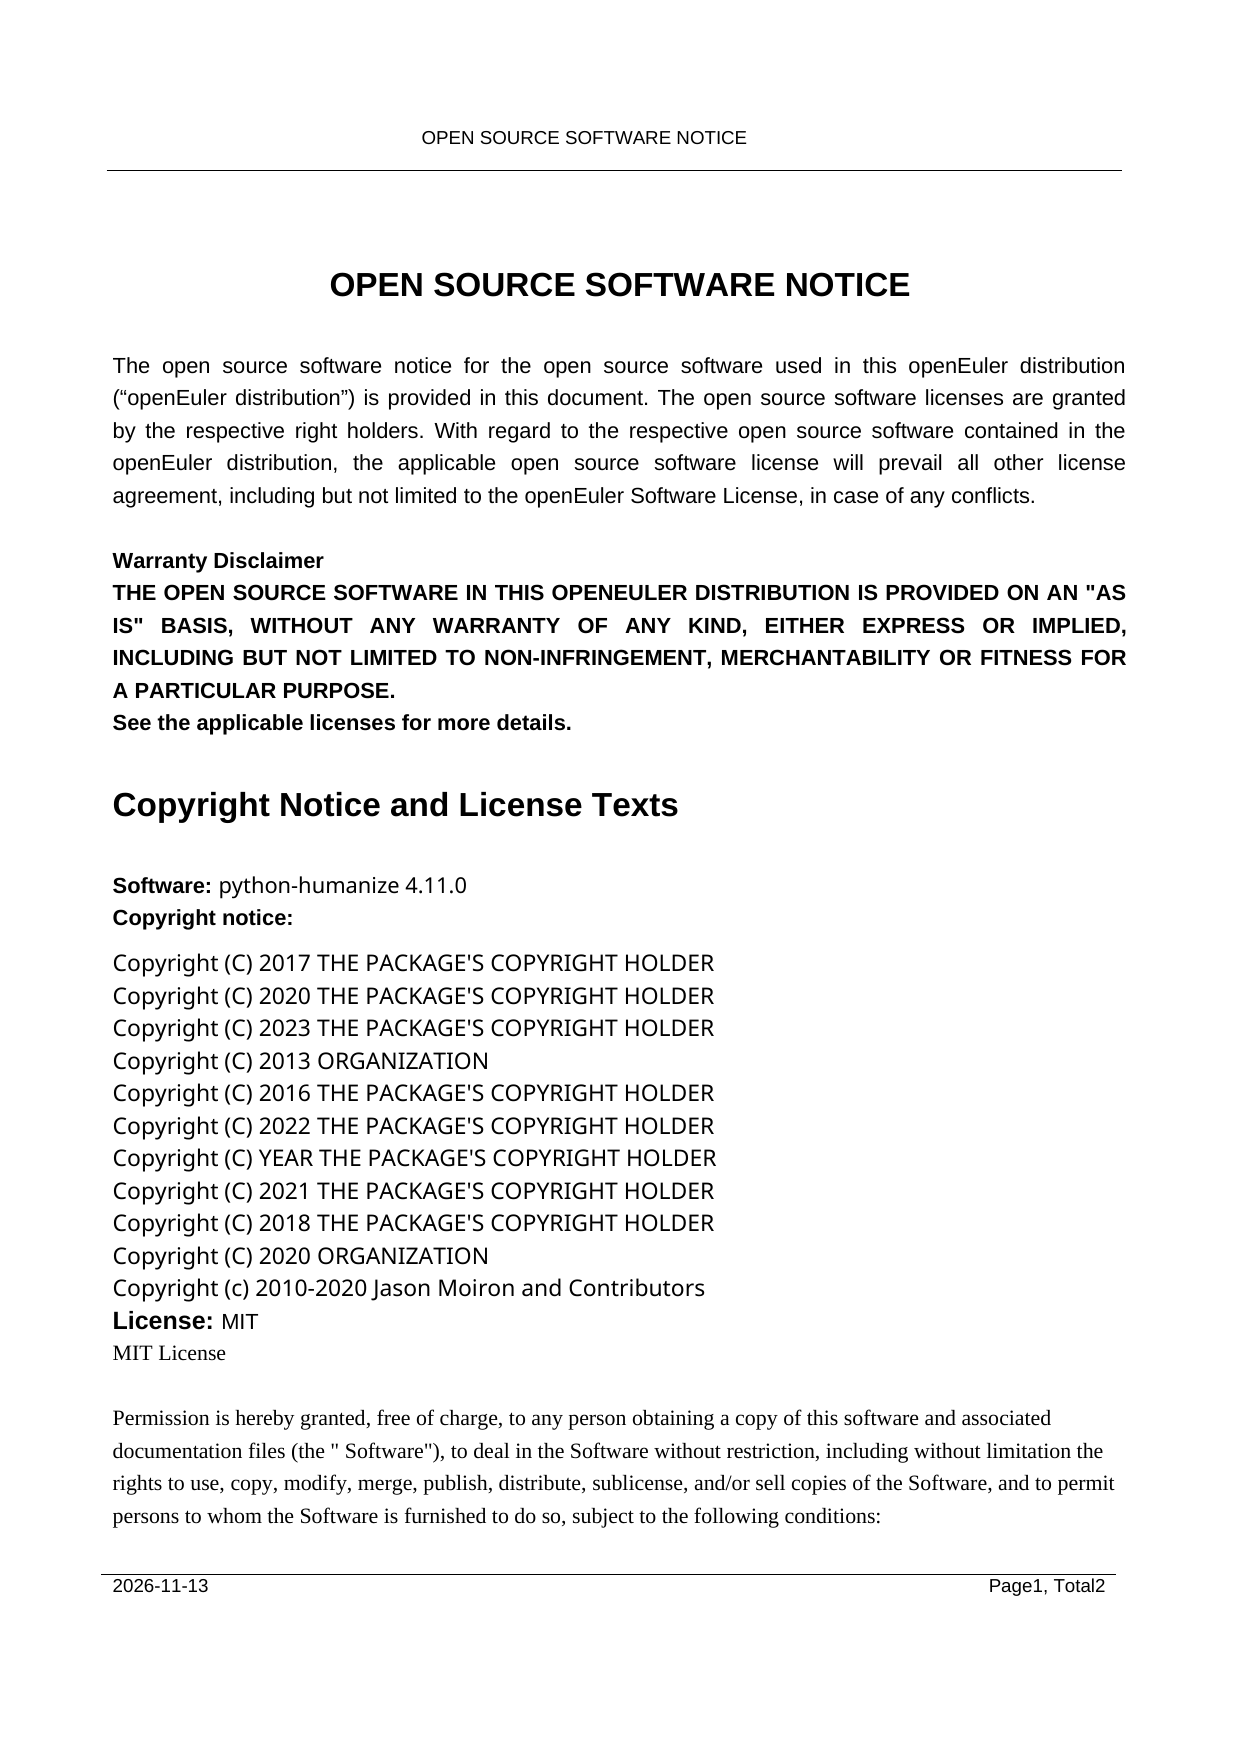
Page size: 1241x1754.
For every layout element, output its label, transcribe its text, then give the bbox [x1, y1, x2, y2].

text Copyright (C) 2018 THE PACKAGE'S COPYRIGHT HOLDER [112, 1207, 1128, 1239]
text Copyright (c) 2010-2020 Jason Moiron and Contributors [112, 1272, 1128, 1304]
text Copyright (C) 2020 ORGANIZATION [112, 1239, 1128, 1272]
text Copyright (C) 2013 ORGANIZATION [112, 1044, 1128, 1077]
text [112, 1337, 1128, 1532]
text Copyright (C) 2017 THE PACKAGE'S COPYRIGHT HOLDER [112, 947, 1128, 979]
text Copyright notice: [112, 901, 1128, 934]
text Copyright Notice and License Texts [112, 771, 1128, 836]
text Copyright (C) 2020 THE PACKAGE'S COPYRIGHT HOLDER [112, 979, 1128, 1012]
text The open source software notice for the open source software used in this openEuler distribution (“openEuler distribution”) is provided in this document. The open source software licenses are granted by the respective right holders. With regard to the respective open source software contained in the openEuler distribution, the applicable open source software license will prevail all other license agreement, including but not limited to the openEuler Software License, in case of any conflicts. [112, 349, 1128, 511]
text Copyright (C) 2021 THE PACKAGE'S COPYRIGHT HOLDER [112, 1174, 1128, 1207]
title Software: python-humanize 4.11.0 [112, 869, 1128, 901]
text Warranty Disclaimer [112, 544, 1128, 576]
text Copyright (C) 2016 THE PACKAGE'S COPYRIGHT HOLDER [112, 1077, 1128, 1109]
text Copyright (C) YEAR THE PACKAGE'S COPYRIGHT HOLDER [112, 1142, 1128, 1174]
text OPEN SOURCE SOFTWARE NOTICE [112, 251, 1128, 316]
text Copyright (C) 2023 THE PACKAGE'S COPYRIGHT HOLDER [112, 1012, 1128, 1044]
text License: MIT [112, 1304, 1128, 1337]
text THE OPEN SOURCE SOFTWARE IN THIS OPENEULER DISTRIBUTION IS PROVIDED ON AN "AS IS" BASIS, WITHOUT ANY WARRANTY OF ANY KIND, EITHER EXPRESS OR IMPLIED, INCLUDING BUT NOT LIMITED TO NON-INFRINGEMENT, MERCHANTABILITY OR FITNESS FOR A PARTICULAR PURPOSE. See the applicable licenses for more details. [112, 576, 1128, 739]
text Copyright (C) 2022 THE PACKAGE'S COPYRIGHT HOLDER [112, 1109, 1128, 1142]
